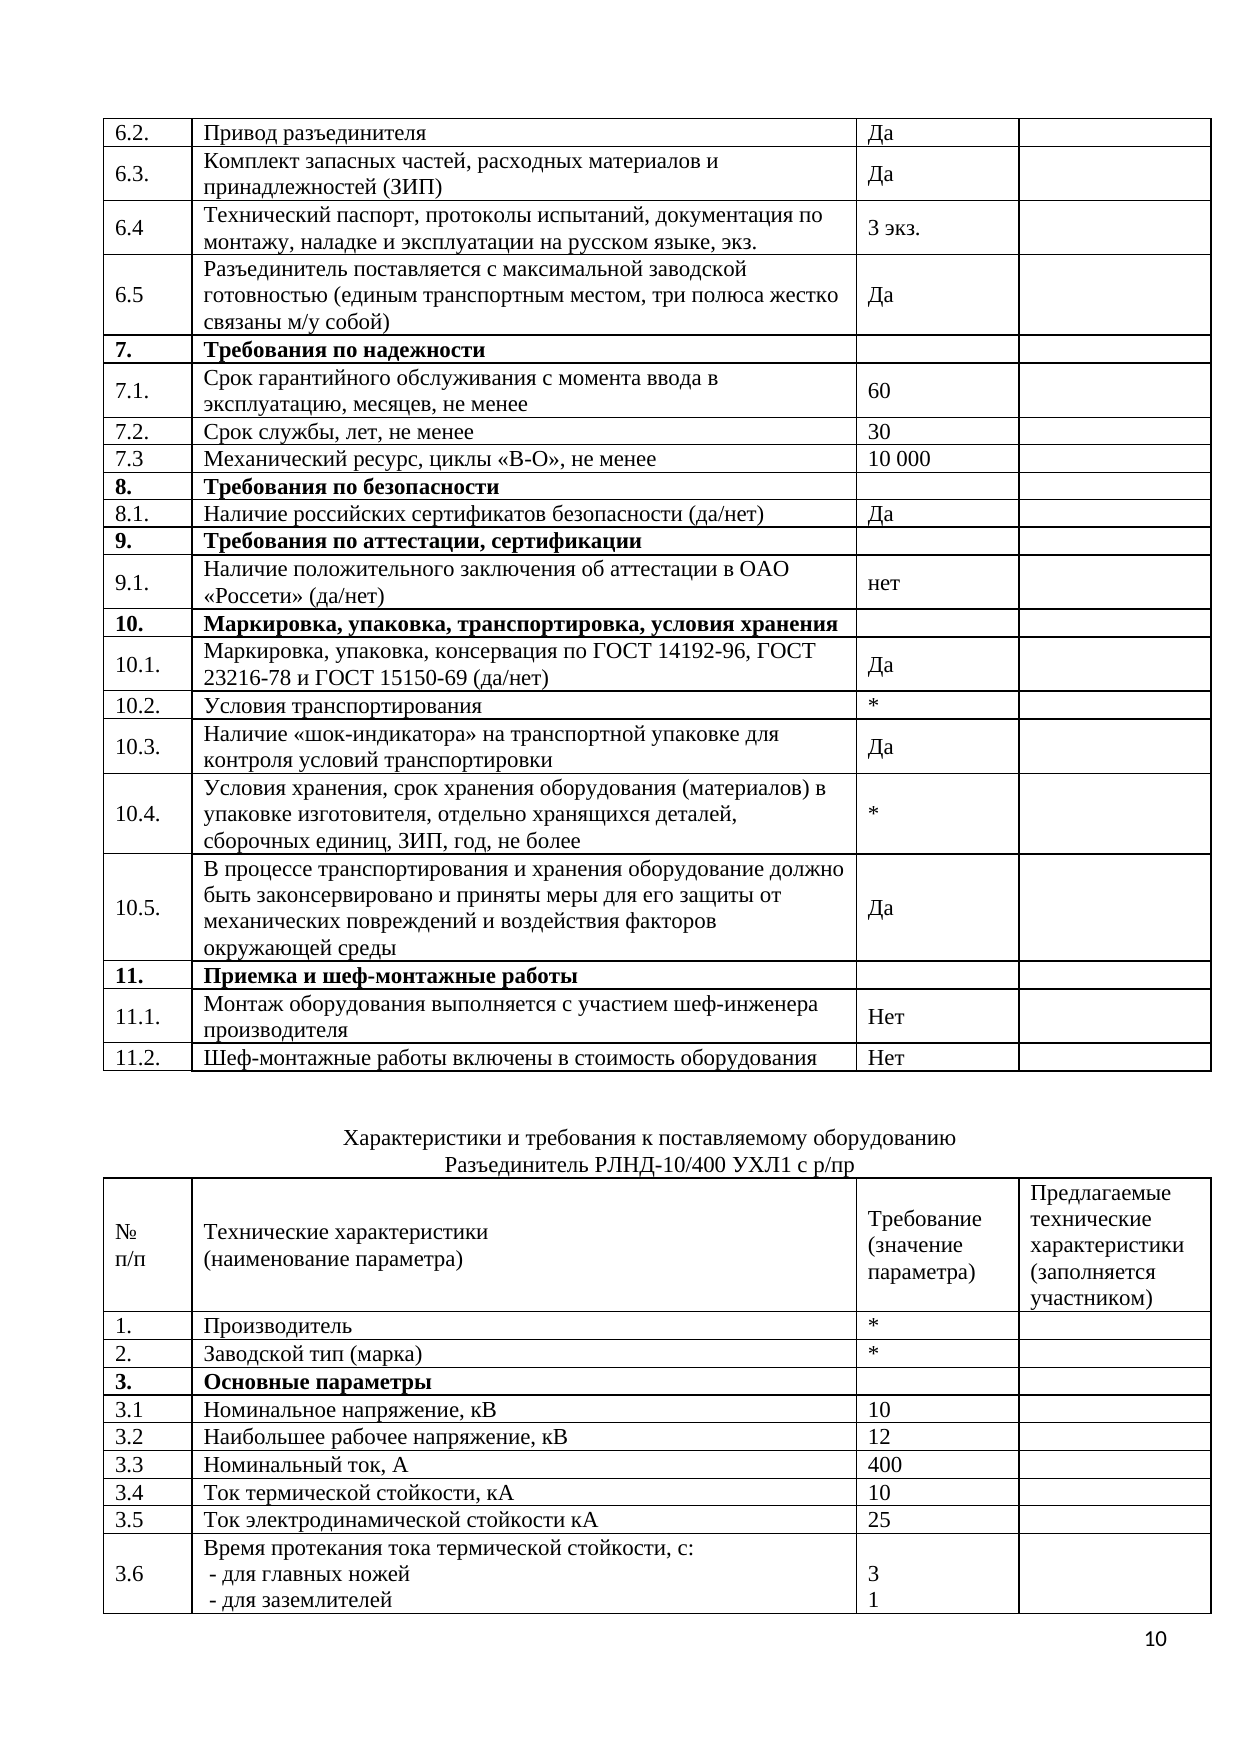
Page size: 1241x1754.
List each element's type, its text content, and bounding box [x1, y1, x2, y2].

table_cell * [857, 692, 1018, 718]
table_cell 10.3. [104, 719, 191, 772]
table_cell Да [857, 855, 1018, 960]
table_cell [1020, 1368, 1210, 1394]
table_cell [1020, 147, 1210, 200]
table_cell 3.1 [104, 1396, 191, 1422]
table_cell [1020, 528, 1210, 554]
table_cell 3 1 [857, 1534, 1018, 1613]
table_cell [1020, 855, 1210, 960]
table_cell 10 [857, 1479, 1018, 1505]
table_cell [857, 610, 1018, 636]
table_cell Срок гарантийного обслуживания с момента ввода в эксплуатацию, месяцев, не менее [193, 364, 856, 416]
table_cell 11.1. [104, 989, 191, 1042]
table_cell 2. [104, 1340, 191, 1366]
table_cell 10.1. [104, 637, 191, 690]
table_cell 25 [857, 1506, 1018, 1533]
text Характеристики и требования к поставляемому оборудованию [133, 1124, 1167, 1151]
table_cell Условия хранения, срок хранения оборудования (материалов) в упаковке изготовителя, отдельно хранящихся деталей, сборочных единиц, ЗИП, год, не более [193, 774, 856, 853]
table_cell Срок службы, лет, не менее [193, 418, 856, 444]
table_cell 9. [104, 528, 191, 554]
table_cell [1020, 445, 1210, 472]
table_cell 6.5 [104, 255, 191, 334]
table_cell Основные параметры [193, 1368, 856, 1394]
table_cell Да [857, 500, 1018, 526]
table_cell Маркировка, упаковка, консервация по ГОСТ 14192-96, ГОСТ 23216-78 и ГОСТ 15150-69 (да/нет) [193, 638, 856, 690]
table_header Требование (значение параметра) [857, 1179, 1018, 1311]
table_cell 10.2. [104, 691, 191, 718]
table_cell 10 000 [857, 445, 1018, 472]
table_cell 400 [857, 1451, 1018, 1477]
table_cell 3.5 [104, 1506, 191, 1533]
table_cell [1020, 1451, 1210, 1477]
table_cell 8.1. [104, 500, 191, 526]
table_cell [1020, 1506, 1210, 1533]
table_cell В процессе транспортирования и хранения оборудование должно быть законсервировано и приняты меры для его защиты от механических повреждений и воздействия факторов окружающей среды [193, 855, 856, 960]
table_cell Да [857, 119, 1018, 146]
table_cell [857, 962, 1018, 988]
table_cell 10.4. [104, 774, 191, 853]
table_cell [1020, 336, 1210, 362]
table_cell [1020, 962, 1210, 988]
table_cell [1020, 364, 1210, 416]
table_cell [1020, 201, 1210, 254]
table_cell Механический ресурс, циклы «В-О», не менее [193, 445, 856, 472]
table_cell Да [857, 255, 1018, 334]
table_cell Производитель [193, 1312, 856, 1338]
table_cell 6.3. [104, 147, 191, 200]
table_cell Номинальный ток, А [193, 1451, 856, 1477]
table_cell Да [857, 720, 1018, 772]
table_cell [1020, 1340, 1210, 1366]
table_cell 10 [857, 1396, 1018, 1422]
table_cell Ток электродинамической стойкости кА [193, 1506, 856, 1533]
table_cell [1020, 1534, 1210, 1613]
table_cell 3. [104, 1368, 191, 1394]
table_cell 8. [104, 473, 191, 499]
table_cell 6.4 [104, 201, 191, 254]
table_cell [1020, 1423, 1210, 1449]
table_cell 3.3 [104, 1451, 191, 1477]
table_cell [1020, 1312, 1210, 1338]
table_cell * [857, 1340, 1018, 1366]
table_cell * [857, 1312, 1018, 1338]
table_cell 1. [104, 1312, 191, 1338]
table_cell [1020, 556, 1210, 608]
table_cell нет [857, 556, 1018, 608]
table_cell Да [857, 147, 1018, 200]
table_cell Ток термической стойкости, кА [193, 1479, 856, 1505]
table_cell 10.5. [104, 854, 191, 960]
table_cell [1020, 1396, 1210, 1422]
table_cell Шеф-монтажные работы включены в стоимость оборудования [193, 1044, 856, 1070]
table_cell [857, 1368, 1018, 1394]
table_cell [1020, 255, 1210, 334]
table_cell Наличие «шок-индикатора» на транспортной упаковке для контроля условий транспортировки [193, 720, 856, 772]
table_header Предлагаемые технические характеристики (заполняется участником) [1020, 1179, 1210, 1311]
table_cell Требования по надежности [193, 336, 856, 362]
table_cell 7.3 [104, 445, 191, 472]
table_cell 3.4 [104, 1479, 191, 1505]
table_cell Привод разъединителя [193, 119, 856, 146]
table_cell Монтаж оборудования выполняется с участием шеф-инженера производителя [193, 990, 856, 1042]
table_cell Маркировка, упаковка, транспортировка, условия хранения [193, 610, 856, 636]
table_cell [1020, 119, 1210, 146]
table_cell [857, 528, 1018, 554]
table_cell Наличие положительного заключения об аттестации в ОАО «Россети» (да/нет) [193, 556, 856, 608]
table_cell Технический паспорт, протоколы испытаний, документация по монтажу, наладке и эксплуатации на русском языке, экз. [193, 201, 856, 254]
table_cell [1020, 692, 1210, 718]
table_cell [1020, 500, 1210, 526]
table_cell Заводской тип (марка) [193, 1340, 856, 1366]
table_cell [1020, 1479, 1210, 1505]
table_cell Требования по безопасности [193, 473, 856, 499]
table_cell 11. [104, 961, 191, 988]
table_cell 30 [857, 418, 1018, 444]
table_cell Разъединитель поставляется с максимальной заводской готовностью (единым транспортным местом, три полюса жестко связаны м/у собой) [193, 255, 856, 334]
table_cell * [857, 774, 1018, 853]
table_cell [857, 473, 1018, 499]
table_cell [857, 336, 1018, 362]
table_cell 60 [857, 364, 1018, 416]
table_cell Требования по аттестации, сертификации [193, 528, 856, 554]
table_cell [1020, 638, 1210, 690]
table_cell Время протекания тока термической стойкости, с: - для главных ножей - для заземлителей [193, 1534, 856, 1613]
table_cell 10. [104, 609, 191, 636]
table_cell Номинальное напряжение, кВ [193, 1396, 856, 1422]
text Разъединитель РЛНД-10/400 УХЛ1 с р/пр [133, 1151, 1167, 1177]
table_cell [1020, 720, 1210, 772]
table_cell 6.2. [104, 119, 191, 146]
table_cell Да [857, 638, 1018, 690]
table_header Технические характеристики (наименование параметра) [193, 1179, 856, 1311]
table_cell 3 экз. [857, 201, 1018, 254]
table_cell 3.6 [104, 1534, 191, 1613]
table_cell [1020, 610, 1210, 636]
table_header № п/п [104, 1179, 191, 1311]
table_cell Нет [857, 1044, 1018, 1070]
table_cell 7.2. [104, 418, 191, 444]
table_cell 11.2. [104, 1043, 191, 1070]
table_cell Приемка и шеф-монтажные работы [193, 962, 856, 988]
table_cell Нет [857, 990, 1018, 1042]
table_cell Наибольшее рабочее напряжение, кВ [193, 1423, 856, 1449]
table_cell 7. [104, 336, 191, 362]
table_cell [1020, 418, 1210, 444]
table_cell 9.1. [104, 555, 191, 608]
table_cell [1020, 473, 1210, 499]
table_cell [1020, 774, 1210, 853]
table_cell Условия транспортирования [193, 692, 856, 718]
table_cell [1020, 990, 1210, 1042]
table_cell 3.2 [104, 1423, 191, 1449]
table_cell Наличие российских сертификатов безопасности (да/нет) [193, 500, 856, 526]
table_cell 12 [857, 1423, 1018, 1449]
table_cell [1020, 1044, 1210, 1070]
table_cell Комплект запасных частей, расходных материалов и принадлежностей (ЗИП) [193, 147, 856, 200]
table_cell 7.1. [104, 364, 191, 416]
